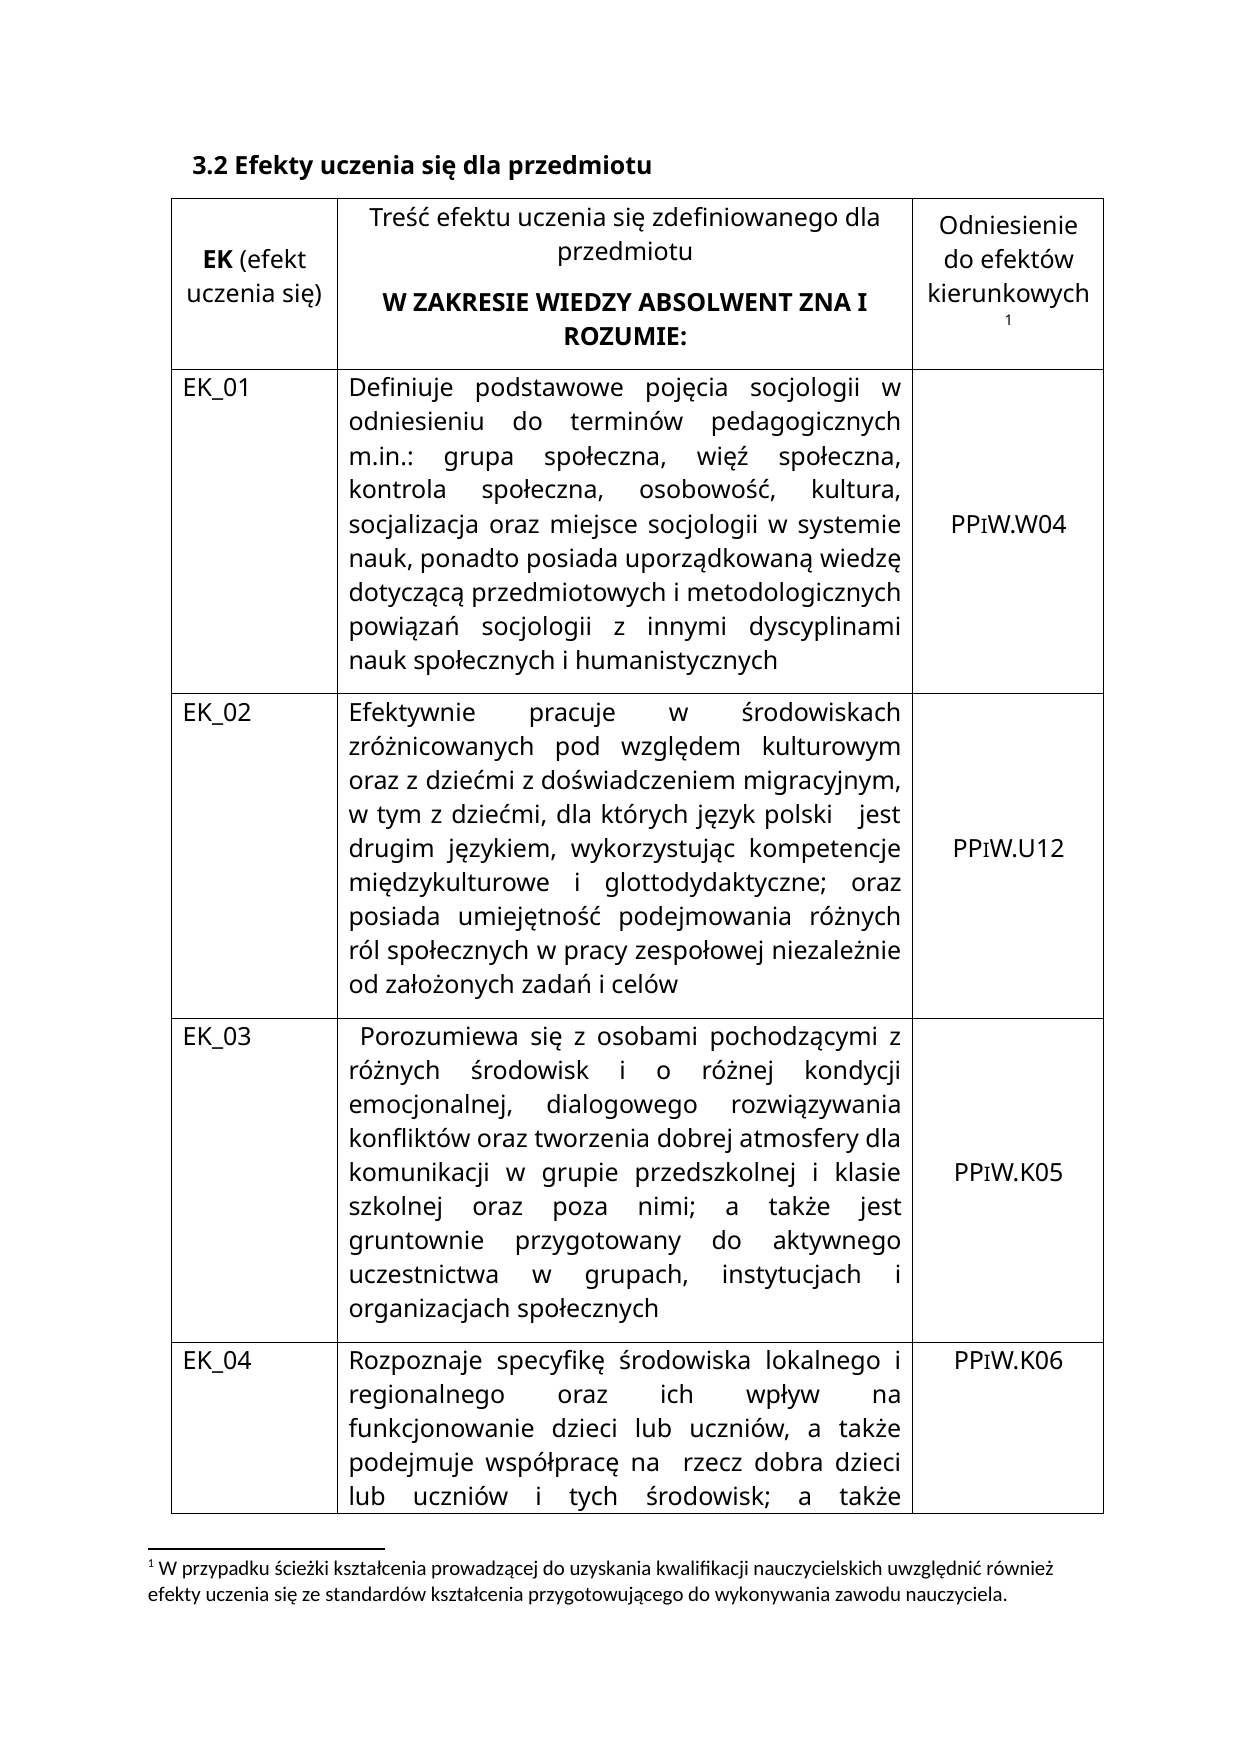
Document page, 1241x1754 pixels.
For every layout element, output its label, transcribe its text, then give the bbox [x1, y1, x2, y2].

table_cell PPiW.K05 [913, 1019, 1103, 1342]
table_header Odniesienie do efektów kierunkowych [913, 199, 1103, 369]
table_header Treść efektu uczenia się zdefiniowanego dla przedmiotu W ZAKRESIE WIEDZY ABSOLWENT ZNA I ROZUMIE: [338, 199, 912, 369]
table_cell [338, 1343, 912, 1513]
table_cell Porozumiewa się z osobami pochodzącymi z różnych środowisk i o różnej kondycji emocjonalnej, dialogowego rozwiązywania konfliktów oraz tworzenia dobrej atmosfery dla komunikacji w grupie przedszkolnej i klasie szkolnej oraz poza nimi; a także jest gruntownie przygotowany do aktywnego uczestnictwa w grupach, instytucjach i organizacjach społecznych [338, 1019, 912, 1342]
table_cell PPiW.U12 [913, 694, 1103, 1017]
table_cell EK_04 [172, 1343, 337, 1513]
table_cell EK_02 [172, 694, 337, 1017]
table_cell Efektywnie pracuje w środowiskach zróżnicowanych pod względem kulturowym oraz z dziećmi z doświadczeniem migracyjnym, w tym z dziećmi, dla których język polski jest drugim językiem, wykorzystując kompetencje międzykulturowe i glottodydaktyczne; oraz posiada umiejętność podejmowania różnych ról społecznych w pracy zespołowej niezależnie od założonych zadań i celów [338, 694, 912, 1017]
table_cell Definiuje podstawowe pojęcia socjologii w odniesieniu do terminów pedagogicznych m.in.: grupa społeczna, więź społeczna, kontrola społeczna, osobowość, kultura, socjalizacja oraz miejsce socjologii w systemie nauk, ponadto posiada uporządkowaną wiedzę dotyczącą przedmiotowych i metodologicznych powiązań socjologii z innymi dyscyplinami nauk społecznych i humanistycznych [338, 370, 912, 693]
table_cell EK_03 [172, 1019, 337, 1342]
table_cell PPiW.W04 [913, 370, 1103, 693]
text 3.2 Efekty uczenia się dla przedmiotu [192, 148, 1093, 182]
table_cell EK_01 [172, 370, 337, 693]
table_header EK (efekt uczenia się) [172, 199, 337, 369]
table_cell PPiW.K06 [913, 1343, 1103, 1513]
